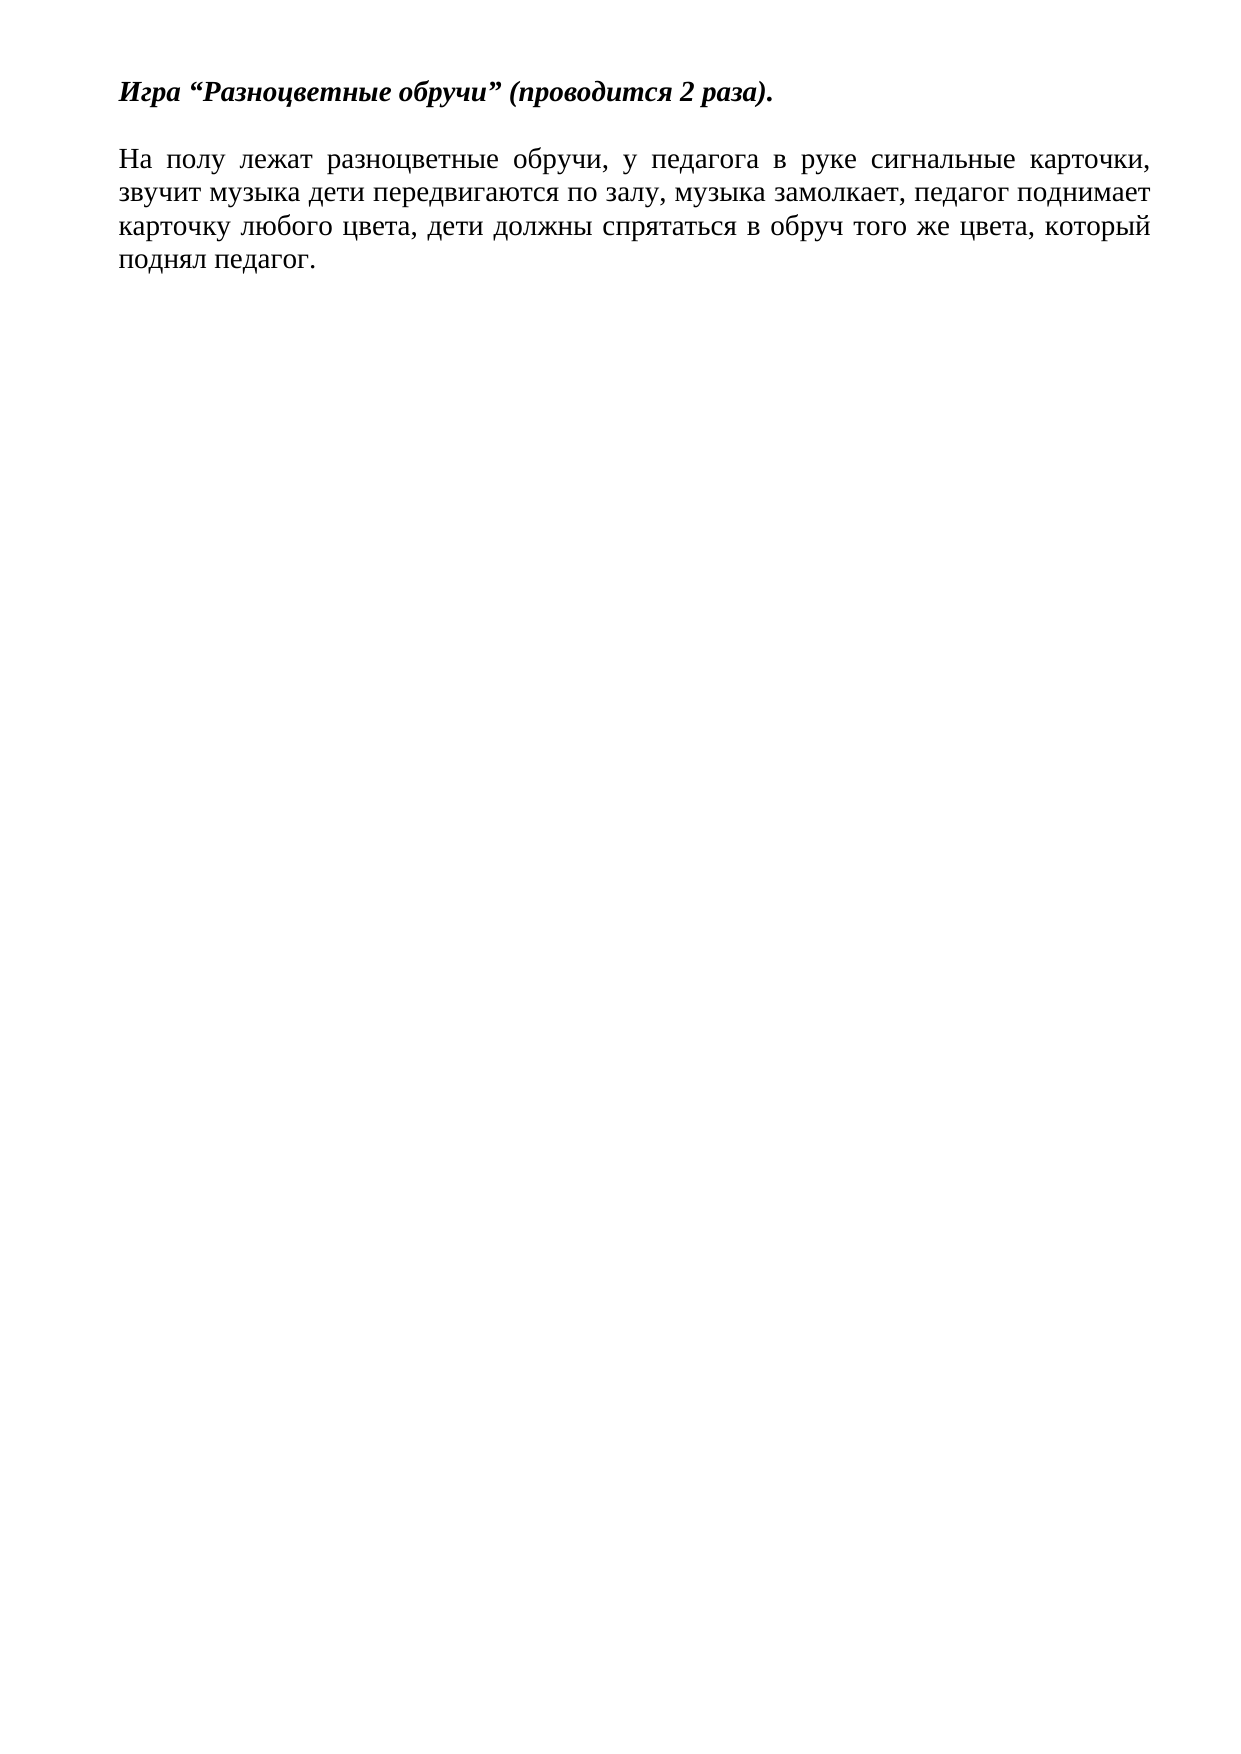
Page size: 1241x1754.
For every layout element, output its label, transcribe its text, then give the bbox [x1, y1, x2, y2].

text На полу лежат разноцветные обручи, у педагога в руке сигнальные карточки, звучит музыка дети передвигаются по залу, музыка замолкает, педагог поднимает карточку любого цвета, дети должны спрятаться в обруч того же цвета, который поднял педагог. [118, 141, 1152, 275]
text Игра “Разноцветные обручи” (проводится 2 раза). [118, 74, 1152, 107]
